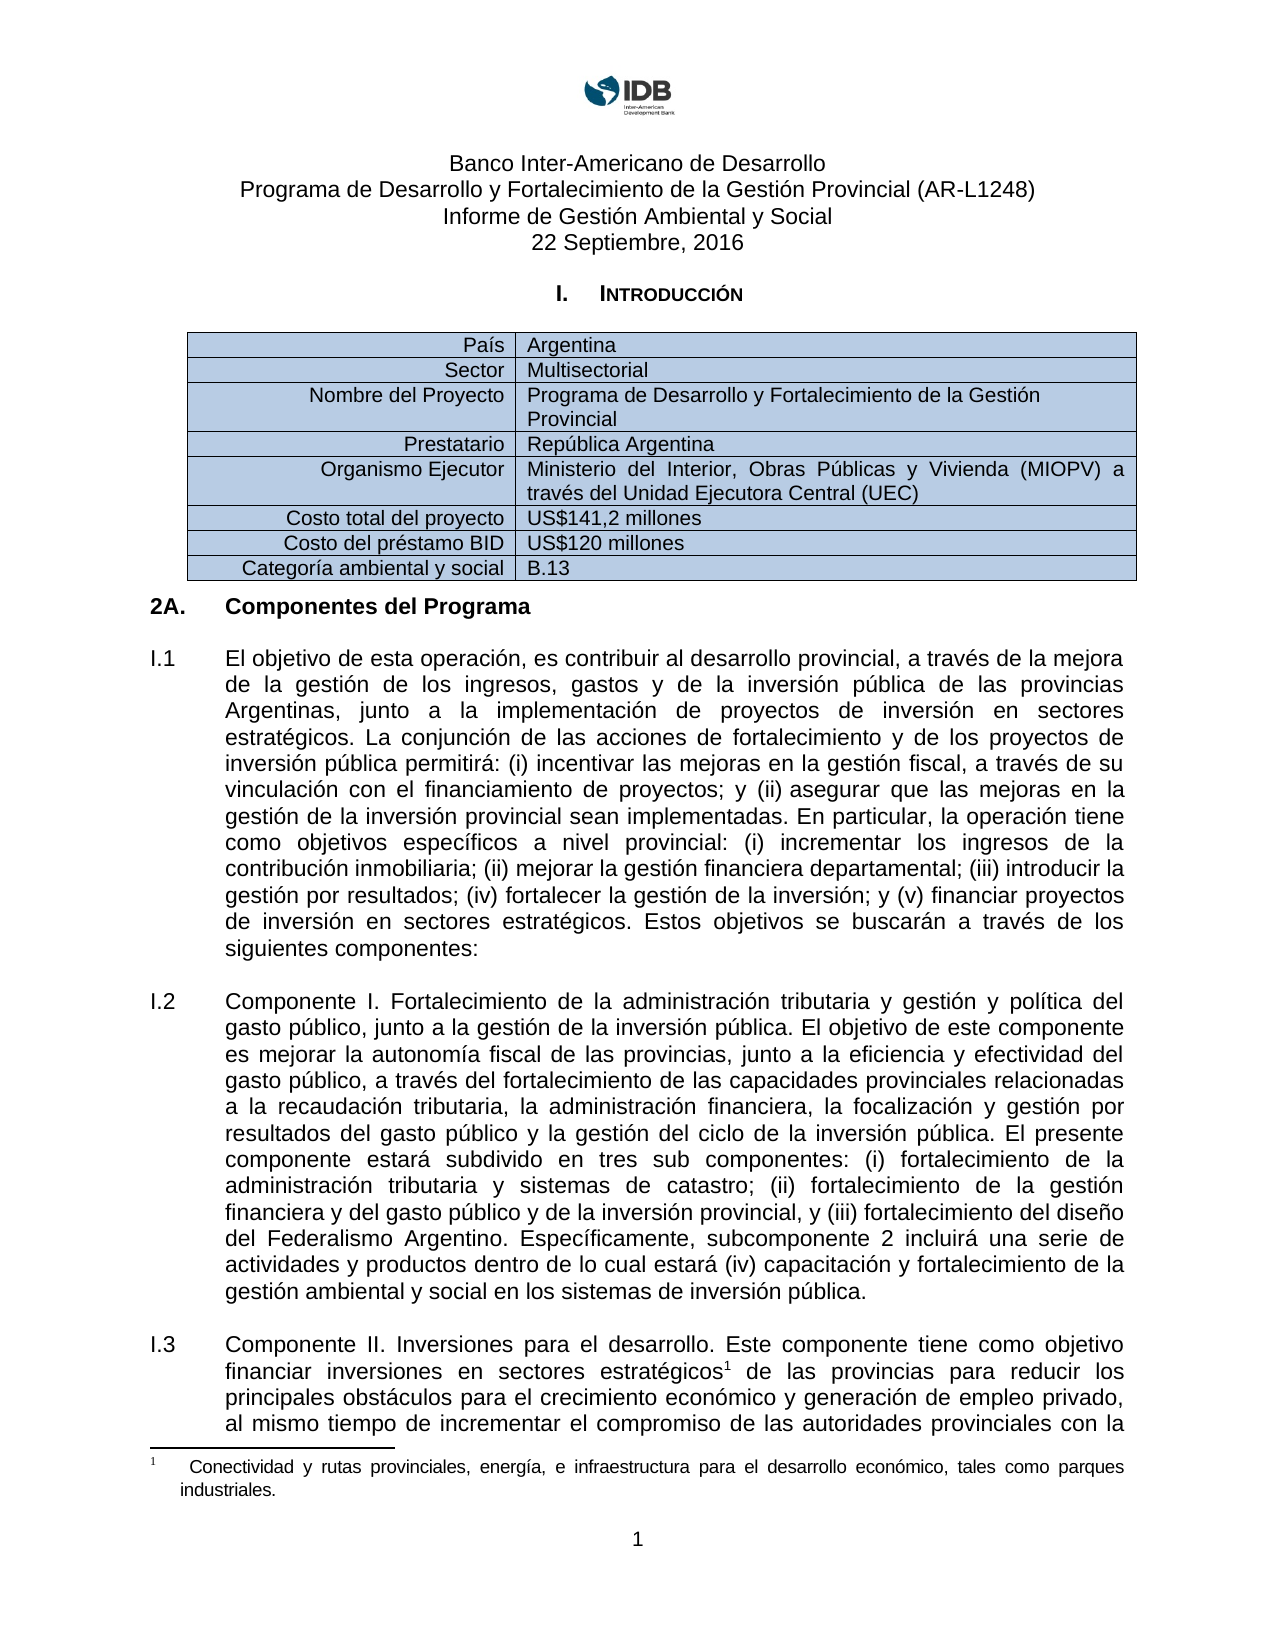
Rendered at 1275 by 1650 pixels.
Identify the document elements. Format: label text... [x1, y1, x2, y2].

text 22 Septiembre, 2016 [150, 229, 1125, 255]
text Informe de Gestión Ambiental y Social [150, 203, 1125, 229]
table_cell Organismo Ejecutor [188, 457, 515, 505]
text Componente I. Fortalecimiento de la administración tributaria y gestión y política del gasto público, junto a la gestión de la inversión pública. El objetivo de este componente es mejorar la autonomía fiscal de las provincias, junto a la eficiencia y efectividad del gasto público, a través del fortalecimiento de las capacidades provinciales relacionadas a la recaudación tributaria, la administración financiera, la focalización y gestión por resultados del gasto público y la gestión del ciclo de la inversión pública. El presente componente estará subdivido en tres sub componentes: (i) fortalecimiento de la administración tributaria y sistemas de catastro; (ii) fortalecimiento de la gestión financiera y del gasto público y de la inversión provincial, y (iii) fortalecimiento del diseño del Federalismo Argentino. Específicamente, subcomponente 2 incluirá una serie de actividades y productos dentro de lo cual estará (iv) capacitación y fortalecimiento de la gestión ambiental y social en los sistemas de inversión pública. [150, 988, 1125, 1304]
table_cell US$120 millones [516, 531, 1136, 555]
table_cell Costo total del proyecto [188, 506, 515, 530]
text Programa de Desarrollo y Fortalecimiento de la Gestión Provincial (AR-L1248) [150, 176, 1125, 203]
table_cell Prestatario [188, 432, 515, 456]
table_cell Costo del préstamo BID [188, 531, 515, 555]
table_cell Sector [188, 358, 515, 382]
text Banco Inter-Americano de Desarrollo [150, 150, 1125, 176]
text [150, 1331, 1125, 1437]
table_cell Programa de Desarrollo y Fortalecimiento de la Gestión Provincial [516, 383, 1136, 431]
picture [566, 54, 695, 139]
text El objetivo de esta operación, es contribuir al desarrollo provincial, a través de la mejora de la gestión de los ingresos, gastos y de la inversión pública de las provincias Argentinas, junto a la implementación de proyectos de inversión en sectores estratégicos. La conjunción de las acciones de fortalecimiento y de los proyectos de inversión pública permitirá: (i) incentivar las mejoras en la gestión fiscal, a través de su vinculación con el financiamiento de proyectos; y (ii) asegurar que las mejoras en la gestión de la inversión provincial sean implementadas. En particular, la operación tiene como objetivos específicos a nivel provincial: (i) incrementar los ingresos de la contribución inmobiliaria; (ii) mejorar la gestión financiera departamental; (iii) introducir la gestión por resultados; (iv) fortalecer la gestión de la inversión; y (v) financiar proyectos de inversión en sectores estratégicos. Estos objetivos se buscarán a través de los siguientes componentes: [150, 644, 1125, 961]
table_cell US$141,2 millones [516, 506, 1136, 530]
table_cell B.13 [516, 556, 1136, 580]
table_header País [188, 333, 515, 357]
table_cell Multisectorial [516, 358, 1136, 382]
table_cell Categoría ambiental y social [188, 556, 515, 580]
text Introducción [150, 280, 1125, 307]
table_cell Ministerio del Interior, Obras Públicas y Vivienda (MIOPV) a través del Unidad Ejecutora Central (UEC) [516, 457, 1136, 505]
subtitle A. Componentes del Programa [150, 593, 1125, 619]
table_cell Nombre del Proyecto [188, 383, 515, 431]
table_header Argentina [516, 333, 1136, 357]
table_cell República Argentina [516, 432, 1136, 456]
